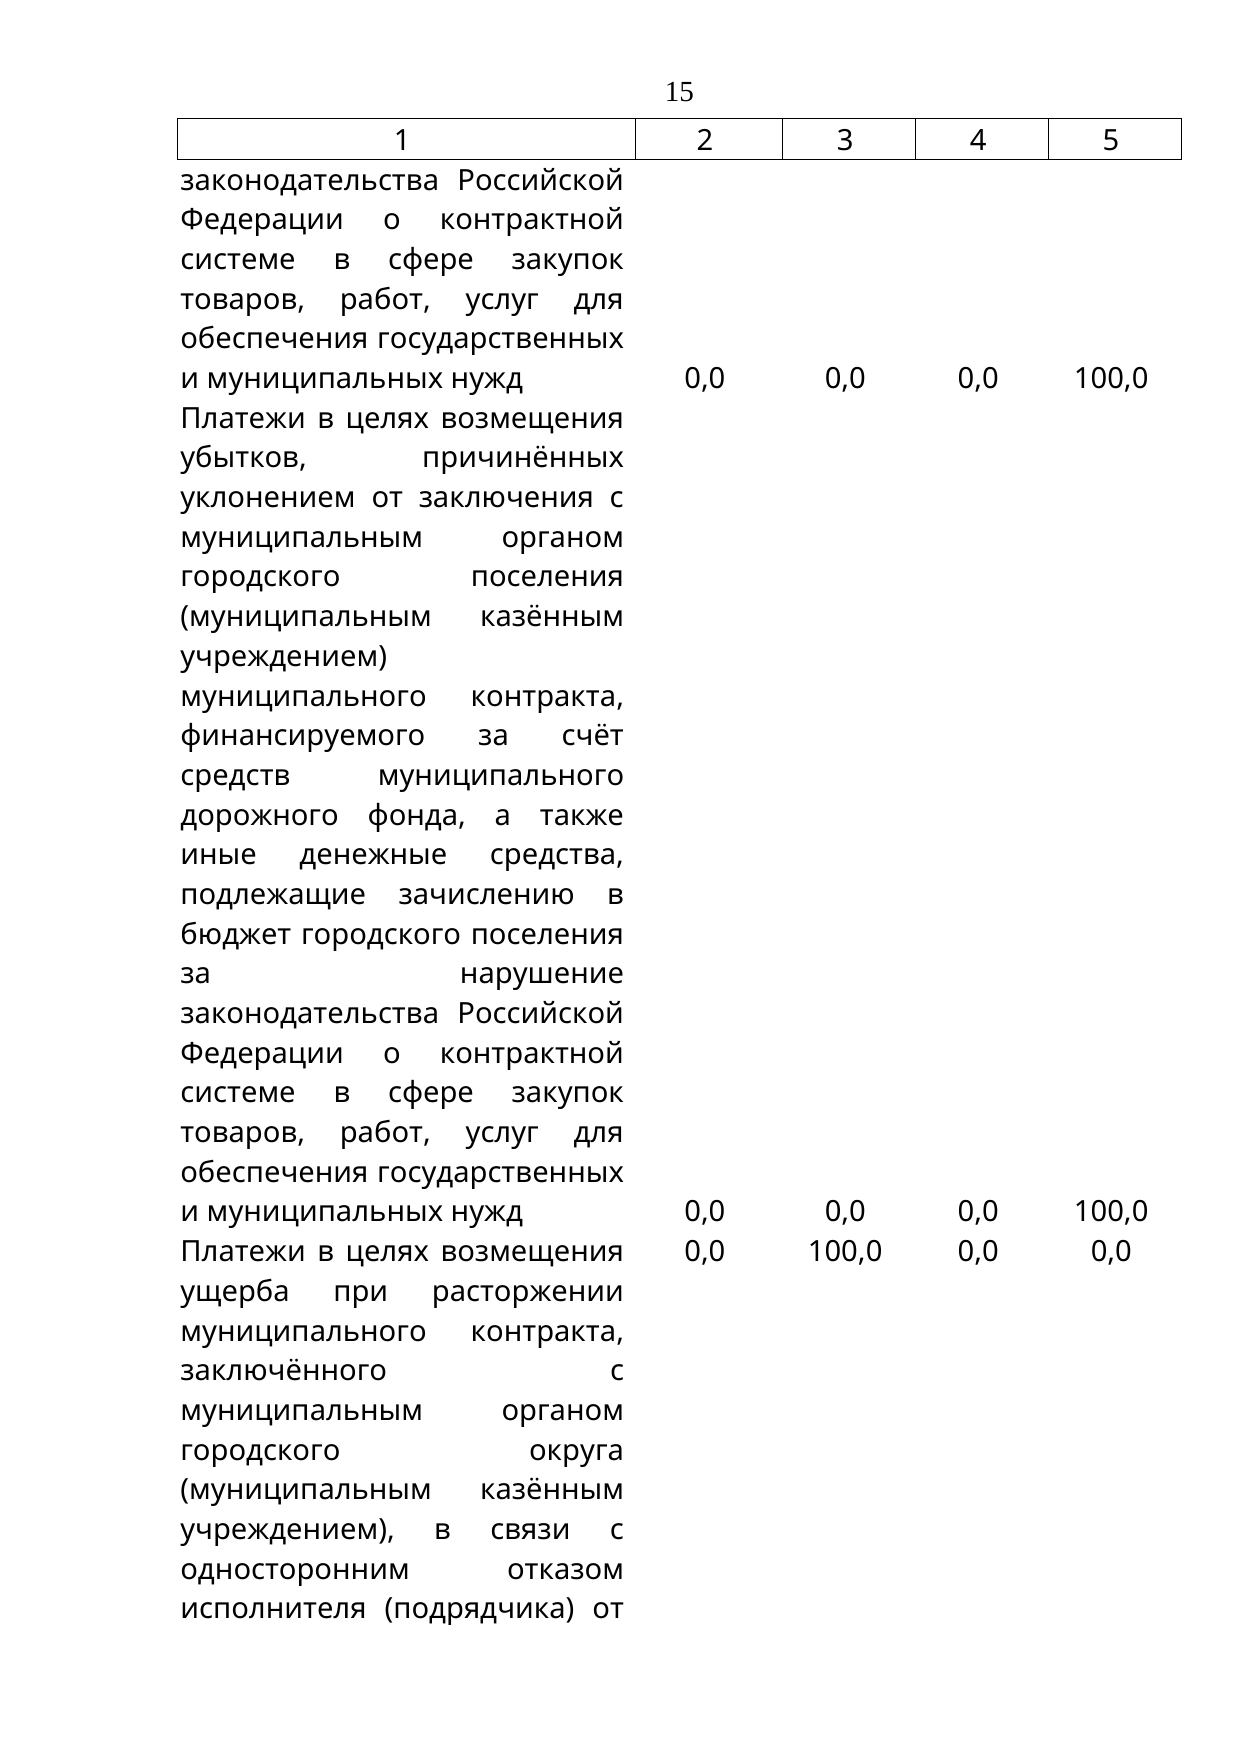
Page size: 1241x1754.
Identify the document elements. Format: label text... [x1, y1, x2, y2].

table_cell 100,0 [1049, 160, 1182, 397]
table_cell 0,0 [635, 397, 783, 1230]
table_cell 0,0 [916, 1230, 1048, 1627]
table_cell 0,0 [1049, 1230, 1182, 1627]
table_cell 0,0 [783, 160, 916, 397]
table_header 2 [636, 119, 782, 159]
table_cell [177, 160, 635, 397]
table_cell Платежи в целях возмещения убытков, причинённых уклонением от заключения с муниципальным органом городского поселения (муниципальным казённым учреждением) муниципального контракта, финансируемого за счёт средств муниципального дорожного фонда, а также иные денежные средства, подлежащие зачислению в бюджет городского поселения за нарушение законодательства Российской Федерации о контрактной системе в сфере закупок товаров, работ, услуг для обеспечения государственных и муниципальных нужд [177, 397, 635, 1230]
table_header 3 [783, 119, 915, 159]
table_cell 0,0 [635, 160, 783, 397]
table_cell 0,0 [916, 160, 1048, 397]
table_cell 100,0 [1049, 397, 1182, 1230]
table_cell 0,0 [783, 397, 916, 1230]
table_cell 0,0 [916, 397, 1048, 1230]
table_cell 100,0 [783, 1230, 916, 1627]
table_header 1 [178, 119, 635, 159]
table_header 5 [1049, 119, 1181, 159]
table_cell 0,0 [635, 1230, 783, 1627]
table_header 4 [916, 119, 1048, 159]
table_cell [177, 1230, 635, 1627]
